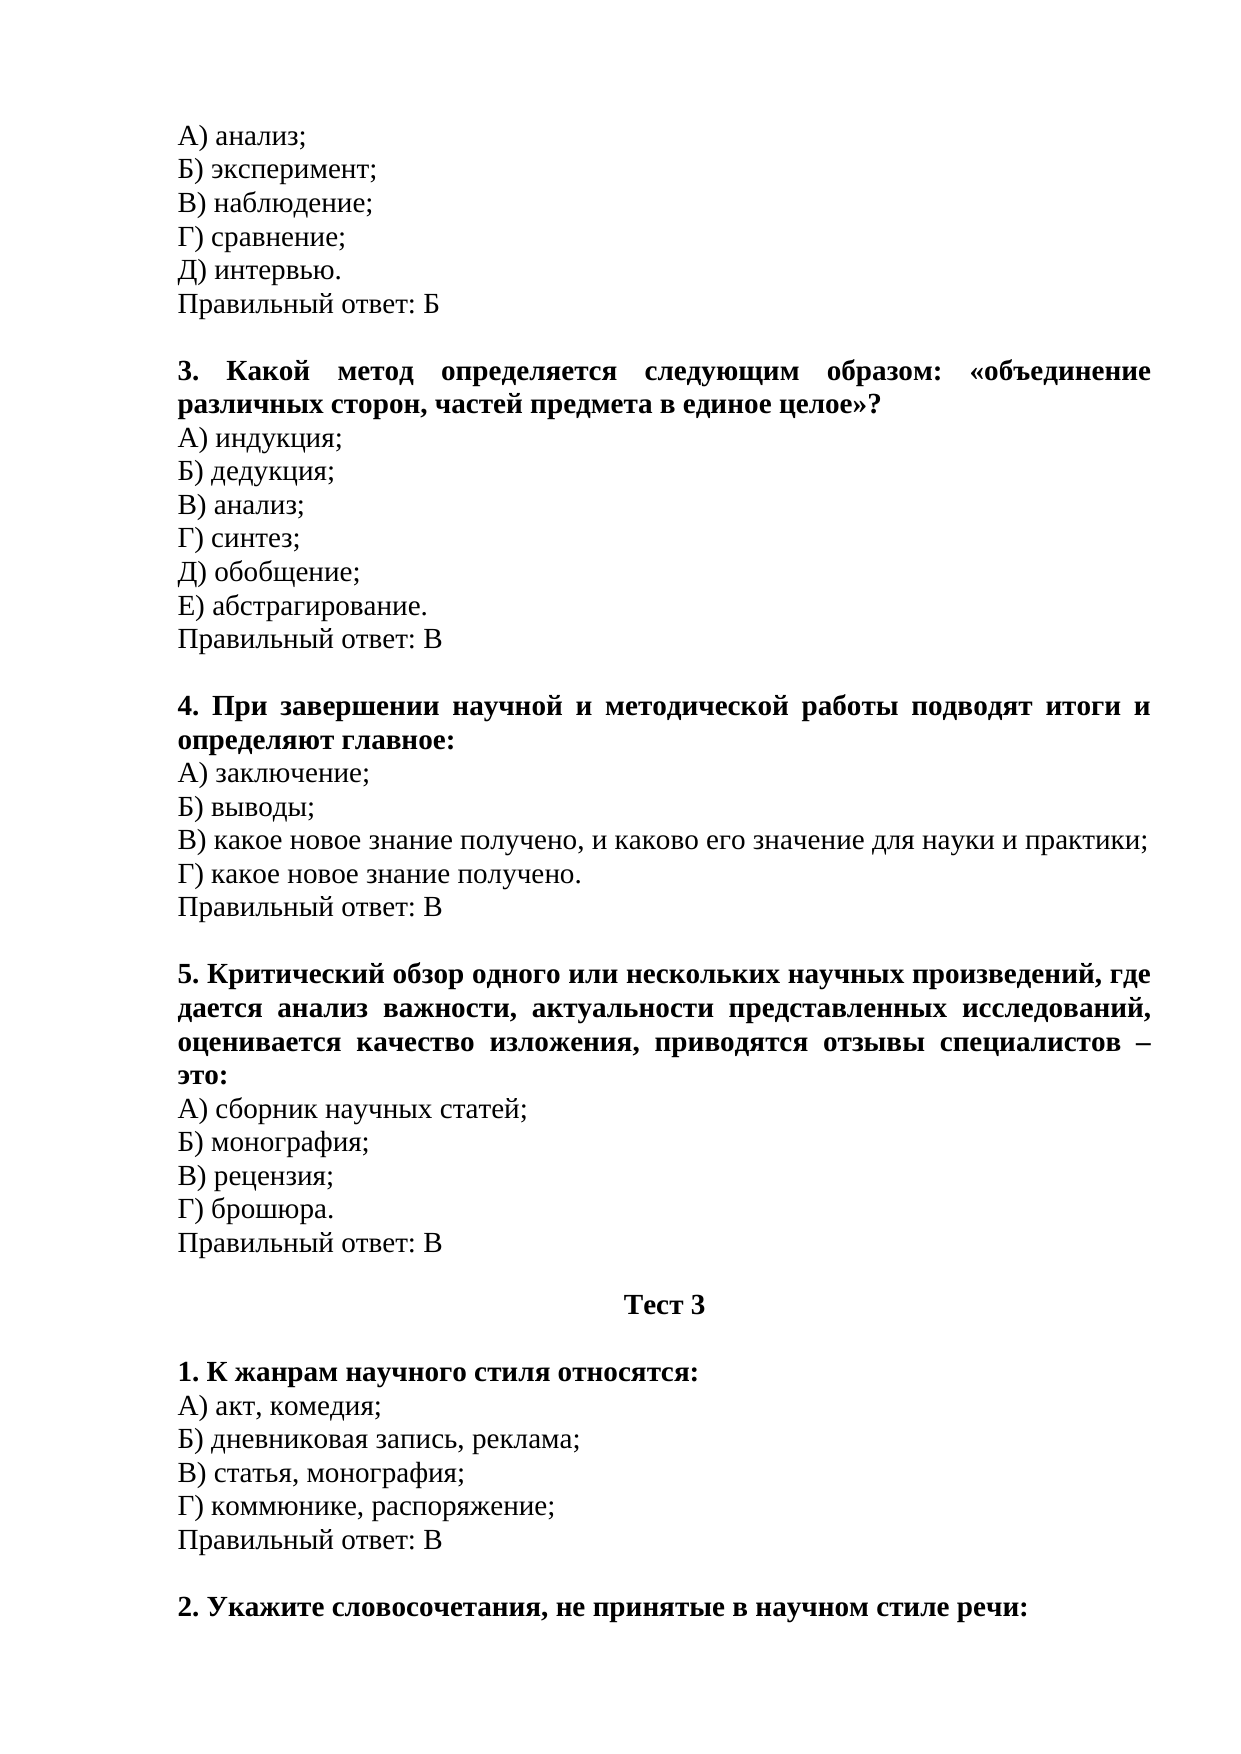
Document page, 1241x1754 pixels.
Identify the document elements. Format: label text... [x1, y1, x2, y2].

text 2. Укажите словосочетания, не принятые в научном стиле речи: [177, 1589, 1152, 1623]
text А) индукция; [177, 420, 1152, 453]
text В) рецензия; [177, 1158, 1152, 1191]
text 5. Критический обзор одного или нескольких научных произведений, где дается анализ важности, актуальности представленных исследований, оценивается качество изложения, приводятся отзывы специалистов – это: [177, 957, 1152, 1091]
text В) анализ; [177, 487, 1152, 521]
text А) заключение; [177, 755, 1152, 789]
text 4. При завершении научной и методической работы подводят итоги и определяют главное: [177, 688, 1152, 755]
text 3. Какой метод определяется следующим образом: «объединение различных сторон, частей предмета в единое целое»? [177, 353, 1152, 420]
text Г) брошюра. [177, 1191, 1152, 1225]
text Тест 3 [177, 1287, 1152, 1321]
text Г) какое новое знание получено. [177, 856, 1152, 889]
text В) наблюдение; [177, 185, 1152, 219]
text Г) сравнение; [177, 219, 1152, 252]
text 1. К жанрам научного стиля относятся: [177, 1354, 1152, 1388]
text Б) дневниковая запись, реклама; [177, 1421, 1152, 1455]
text Правильный ответ: В [177, 889, 1152, 923]
text Г) коммюнике, распоряжение; [177, 1488, 1152, 1522]
text В) статья, монография; [177, 1455, 1152, 1488]
text Г) синтез; [177, 521, 1152, 554]
text Б) эксперимент; [177, 152, 1152, 185]
text Правильный ответ: В [177, 1225, 1152, 1258]
text А) сборник научных статей; [177, 1091, 1152, 1124]
text Правильный ответ: В [177, 1522, 1152, 1556]
text Б) монография; [177, 1124, 1152, 1158]
text Правильный ответ: В [177, 621, 1152, 655]
text В) какое новое знание получено, и каково его значение для науки и практики; [177, 822, 1152, 856]
text A) анализ; [177, 118, 1152, 152]
text Д) интервью. [177, 252, 1152, 286]
text А) акт, комедия; [177, 1388, 1152, 1421]
text Д) обобщение; [177, 554, 1152, 588]
text Е) абстрагирование. [177, 588, 1152, 621]
text Правильный ответ: Б [177, 286, 1152, 319]
text Б) выводы; [177, 789, 1152, 822]
text Б) дедукция; [177, 453, 1152, 487]
